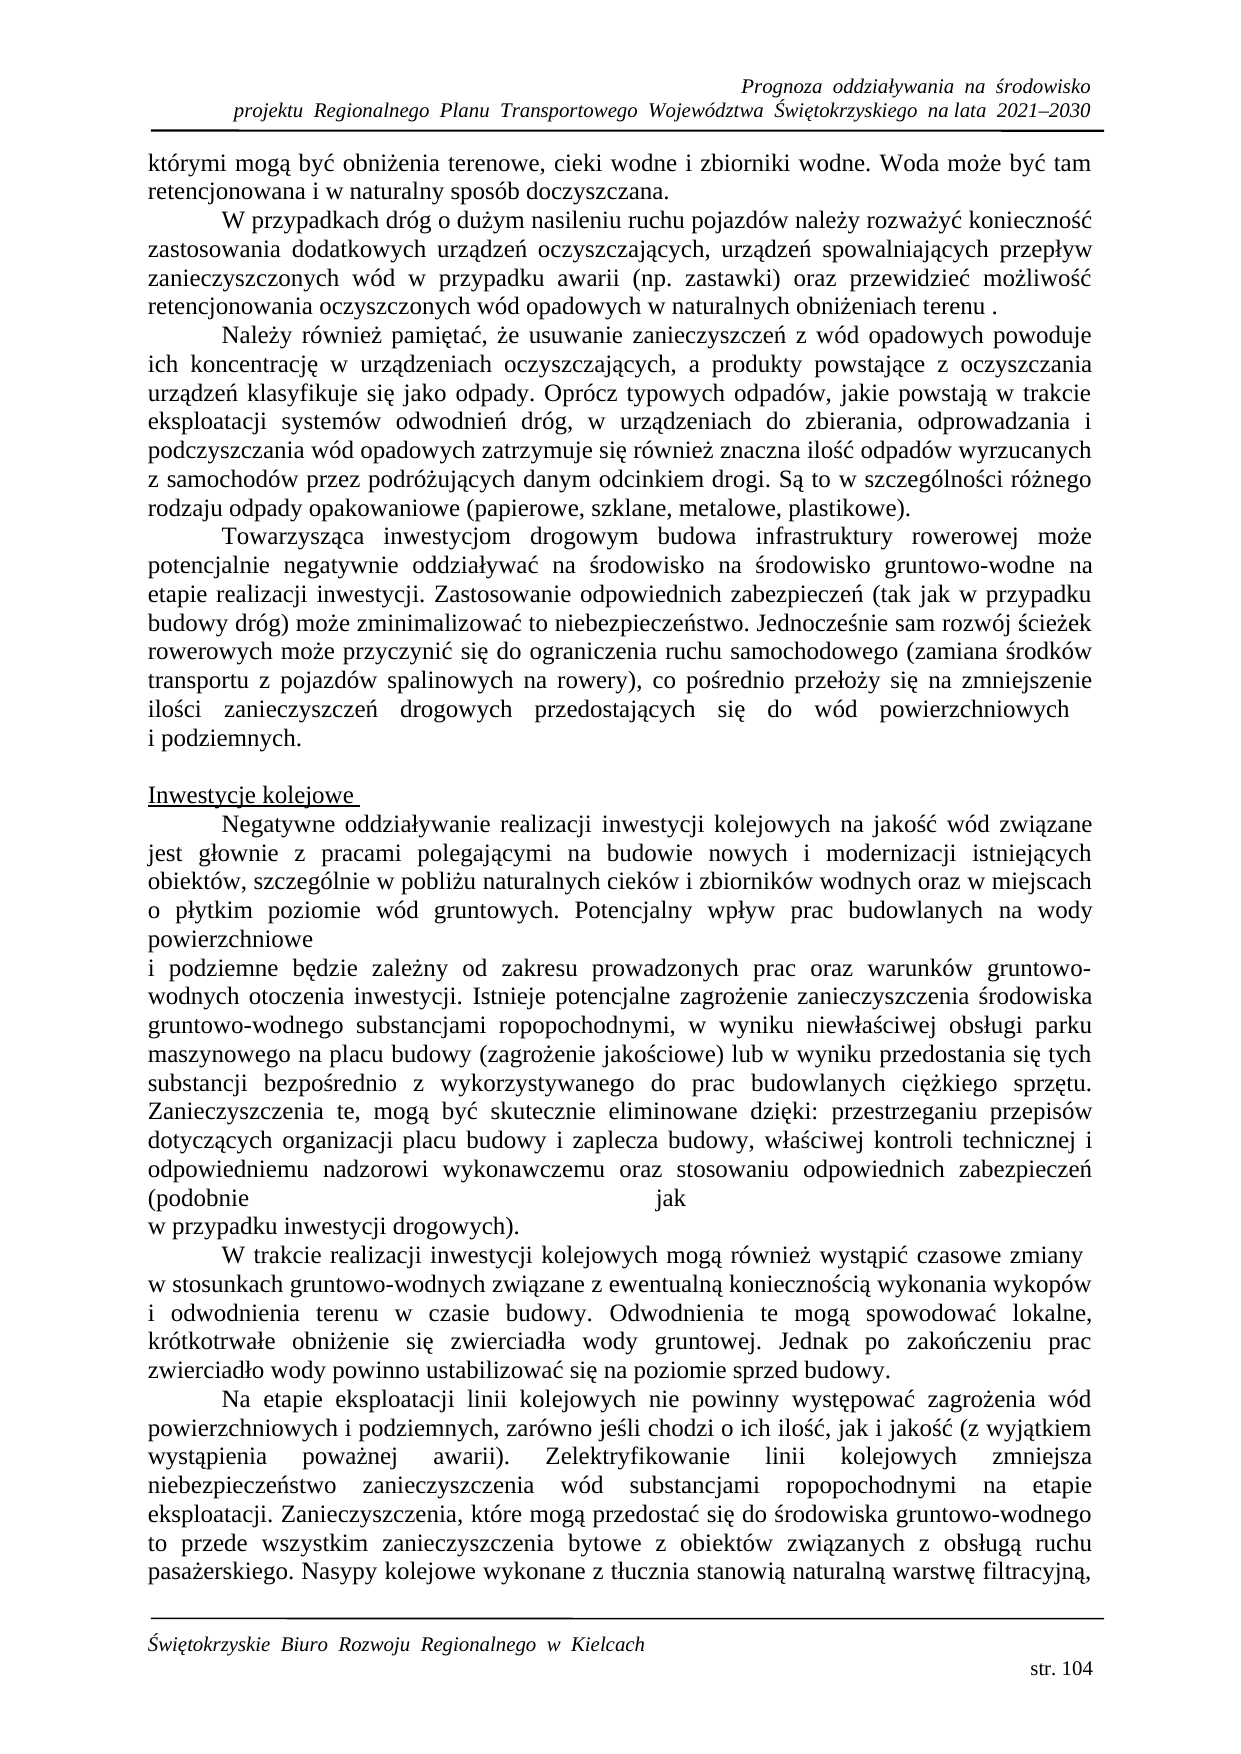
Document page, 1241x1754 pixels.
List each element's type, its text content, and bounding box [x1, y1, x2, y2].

text Inwestycje kolejowe [148, 780, 1093, 809]
text Towarzysząca inwestycjom drogowym budowa infrastruktury rowerowej może potencjalnie negatywnie oddziaływać na środowisko na środowisko gruntowo-wodne na etapie realizacji inwestycji. Zastosowanie odpowiednich zabezpieczeń (tak jak w przypadku budowy dróg) może zminimalizować to niebezpieczeństwo. Jednocześnie sam rozwój ścieżek rowerowych może przyczynić się do ograniczenia ruchu samochodowego (zamiana środków transportu z pojazdów spalinowych na rowery), co pośrednio przełoży się na zmniejszenie ilości zanieczyszczeń drogowych przedostających się do wód powierzchniowych i podziemnych. [148, 521, 1093, 751]
text W trakcie realizacji inwestycji kolejowych mogą również wystąpić czasowe zmiany w stosunkach gruntowo-wodnych związane z ewentualną koniecznością wykonania wykopów i odwodnienia terenu w czasie budowy. Odwodnienia te mogą spowodować lokalne, krótkotrwałe obniżenie się zwierciadła wody gruntowej. Jednak po zakończeniu prac zwierciadło wody powinno ustabilizować się na poziomie sprzed budowy. [148, 1240, 1093, 1384]
text Należy również pamiętać, że usuwanie zanieczyszczeń z wód opadowych powoduje ich koncentrację w urządzeniach oczyszczających, a produkty powstające z oczyszczania urządzeń klasyfikuje się jako odpady. Oprócz typowych odpadów, jakie powstają w trakcie eksploatacji systemów odwodnień dróg, w urządzeniach do zbierania, odprowadzania i podczyszczania wód opadowych zatrzymuje się również znaczna ilość odpadów wyrzucanych z samochodów przez podróżujących danym odcinkiem drogi. Są to w szczególności różnego rodzaju odpady opakowaniowe (papierowe, szklane, metalowe, plastikowe). [148, 320, 1093, 521]
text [148, 1384, 1093, 1585]
text W przypadkach dróg o dużym nasileniu ruchu pojazdów należy rozważyć konieczność zastosowania dodatkowych urządzeń oczyszczających, urządzeń spowalniających przepływ zanieczyszczonych wód w przypadku awarii (np. zastawki) oraz przewidzieć możliwość retencjonowania oczyszczonych wód opadowych w naturalnych obniżeniach terenu . [148, 205, 1093, 320]
text Negatywne oddziaływanie realizacji inwestycji kolejowych na jakość wód związane jest głownie z pracami polegającymi na budowie nowych i modernizacji istniejących obiektów, szczególnie w pobliżu naturalnych cieków i zbiorników wodnych oraz w miejscach o płytkim poziomie wód gruntowych. Potencjalny wpływ prac budowlanych na wody powierzchniowe i podziemne będzie zależny od zakresu prowadzonych prac oraz warunków gruntowo-wodnych otoczenia inwestycji. Istnieje potencjalne zagrożenie zanieczyszczenia środowiska gruntowo-wodnego substancjami ropopochodnymi, w wyniku niewłaściwej obsługi parku maszynowego na placu budowy (zagrożenie jakościowe) lub w wyniku przedostania się tych substancji bezpośrednio z wykorzystywanego do prac budowlanych ciężkiego sprzętu. Zanieczyszczenia te, mogą być skutecznie eliminowane dzięki: przestrzeganiu przepisów dotyczących organizacji placu budowy i zaplecza budowy, właściwej kontroli technicznej i odpowiedniemu nadzorowi wykonawczemu oraz stosowaniu odpowiednich zabezpieczeń (podobnie jak w przypadku inwestycji drogowych). [148, 809, 1093, 1240]
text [148, 148, 1093, 205]
